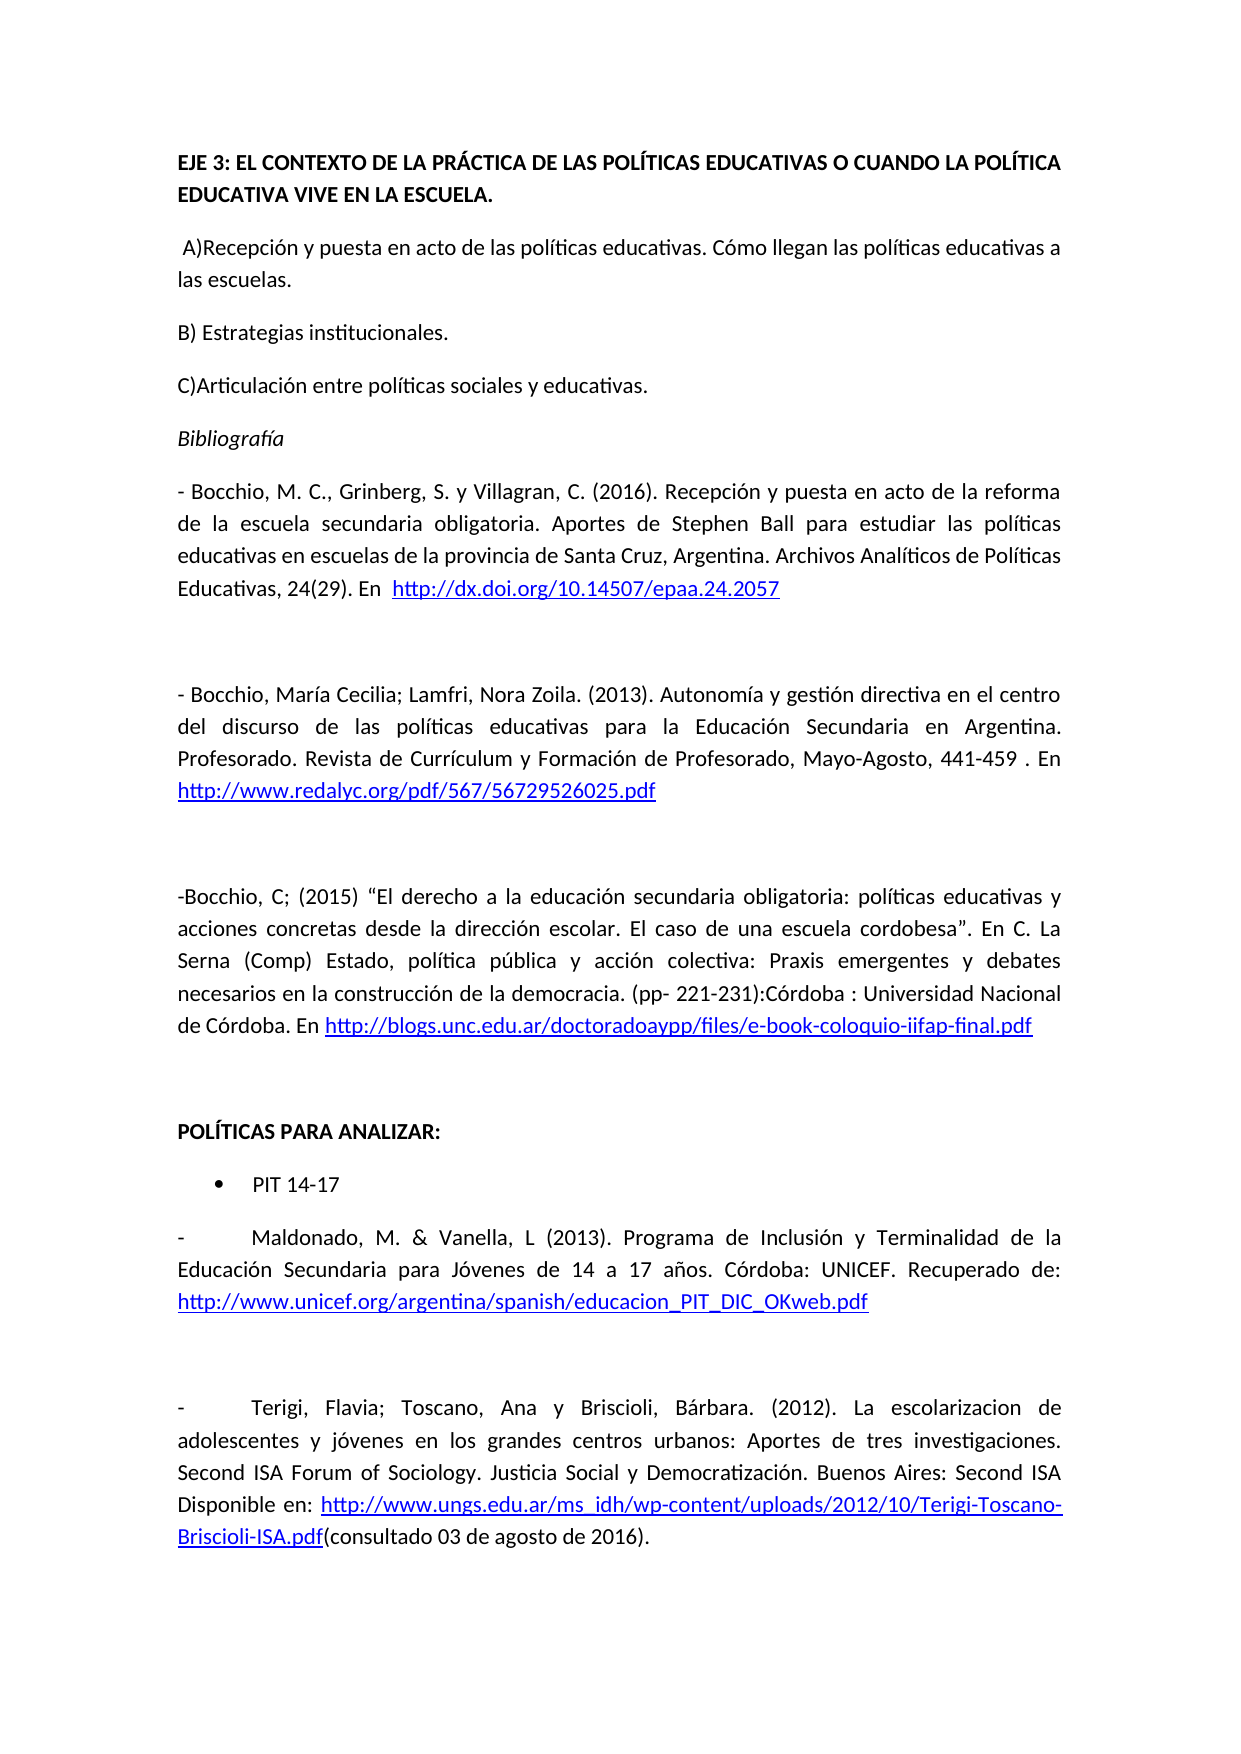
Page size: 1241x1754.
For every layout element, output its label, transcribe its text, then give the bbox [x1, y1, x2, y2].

text Bibliografía [177, 424, 1063, 452]
list PIT 14-17 [215, 1170, 1063, 1198]
text -Bocchio, C; (2015) “El derecho a la educación secundaria obligatoria: políticas educativas y acciones concretas desde la dirección escolar. El caso de una escuela cordobesa”. En C. La Serna (Comp) Estado, política pública y acción colectiva: Praxis emergentes y debates necesarios en la construcción de la democracia. (pp- 221-231):Córdoba : Universidad Nacional de Córdoba. En http://blogs.unc.edu.ar/doctoradoaypp/files/e-book-coloquio-iifap-final.pdf [177, 882, 1063, 1039]
text POLÍTICAS PARA ANALIZAR: [177, 1117, 1063, 1145]
text - Maldonado, M. & Vanella, L (2013). Programa de Inclusión y Terminalidad de la Educación Secundaria para Jóvenes de 14 a 17 años. Córdoba: UNICEF. Recuperado de: http://www.unicef.org/argentina/spanish/educacion_PIT_DIC_OKweb.pdf [177, 1223, 1063, 1316]
text - Bocchio, M. C., Grinberg, S. y Villagran, C. (2016). Recepción y puesta en acto de la reforma de la escuela secundaria obligatoria. Aportes de Stephen Ball para estudiar las políticas educativas en escuelas de la provincia de Santa Cruz, Argentina. Archivos Analíticos de Políticas Educativas, 24(29). En http://dx.doi.org/10.14507/epaa.24.2057 [177, 477, 1063, 602]
text - Terigi, Flavia; Toscano, Ana y Briscioli, Bárbara. (2012). La escolarizacion de adolescentes y jóvenes en los grandes centros urbanos: Aportes de tres investigaciones. Second ISA Forum of Sociology. Justicia Social y Democratización. Buenos Aires: Second ISA Disponible en: http://www.ungs.edu.ar/ms_idh/wp-content/uploads/2012/10/Terigi-Toscano-Briscioli-ISA.pdf(consultado 03 de agosto de 2016). [177, 1393, 1063, 1550]
text - Bocchio, María Cecilia; Lamfri, Nora Zoila. (2013). Autonomía y gestión directiva en el centro del discurso de las políticas educativas para la Educación Secundaria en Argentina. Profesorado. Revista de Currículum y Formación de Profesorado, Mayo-Agosto, 441-459 . En http://www.redalyc.org/pdf/567/56729526025.pdf [177, 680, 1063, 804]
text C)Articulación entre políticas sociales y educativas. [177, 371, 1063, 399]
text EJE 3: EL CONTEXTO DE LA PRÁCTICA DE LAS POLÍTICAS EDUCATIVAS O CUANDO LA POLÍTICA EDUCATIVA VIVE EN LA ESCUELA. [177, 148, 1063, 208]
text A)Recepción y puesta en acto de las políticas educativas. Cómo llegan las políticas educativas a las escuelas. [177, 233, 1063, 293]
text B) Estrategias institucionales. [177, 318, 1063, 346]
